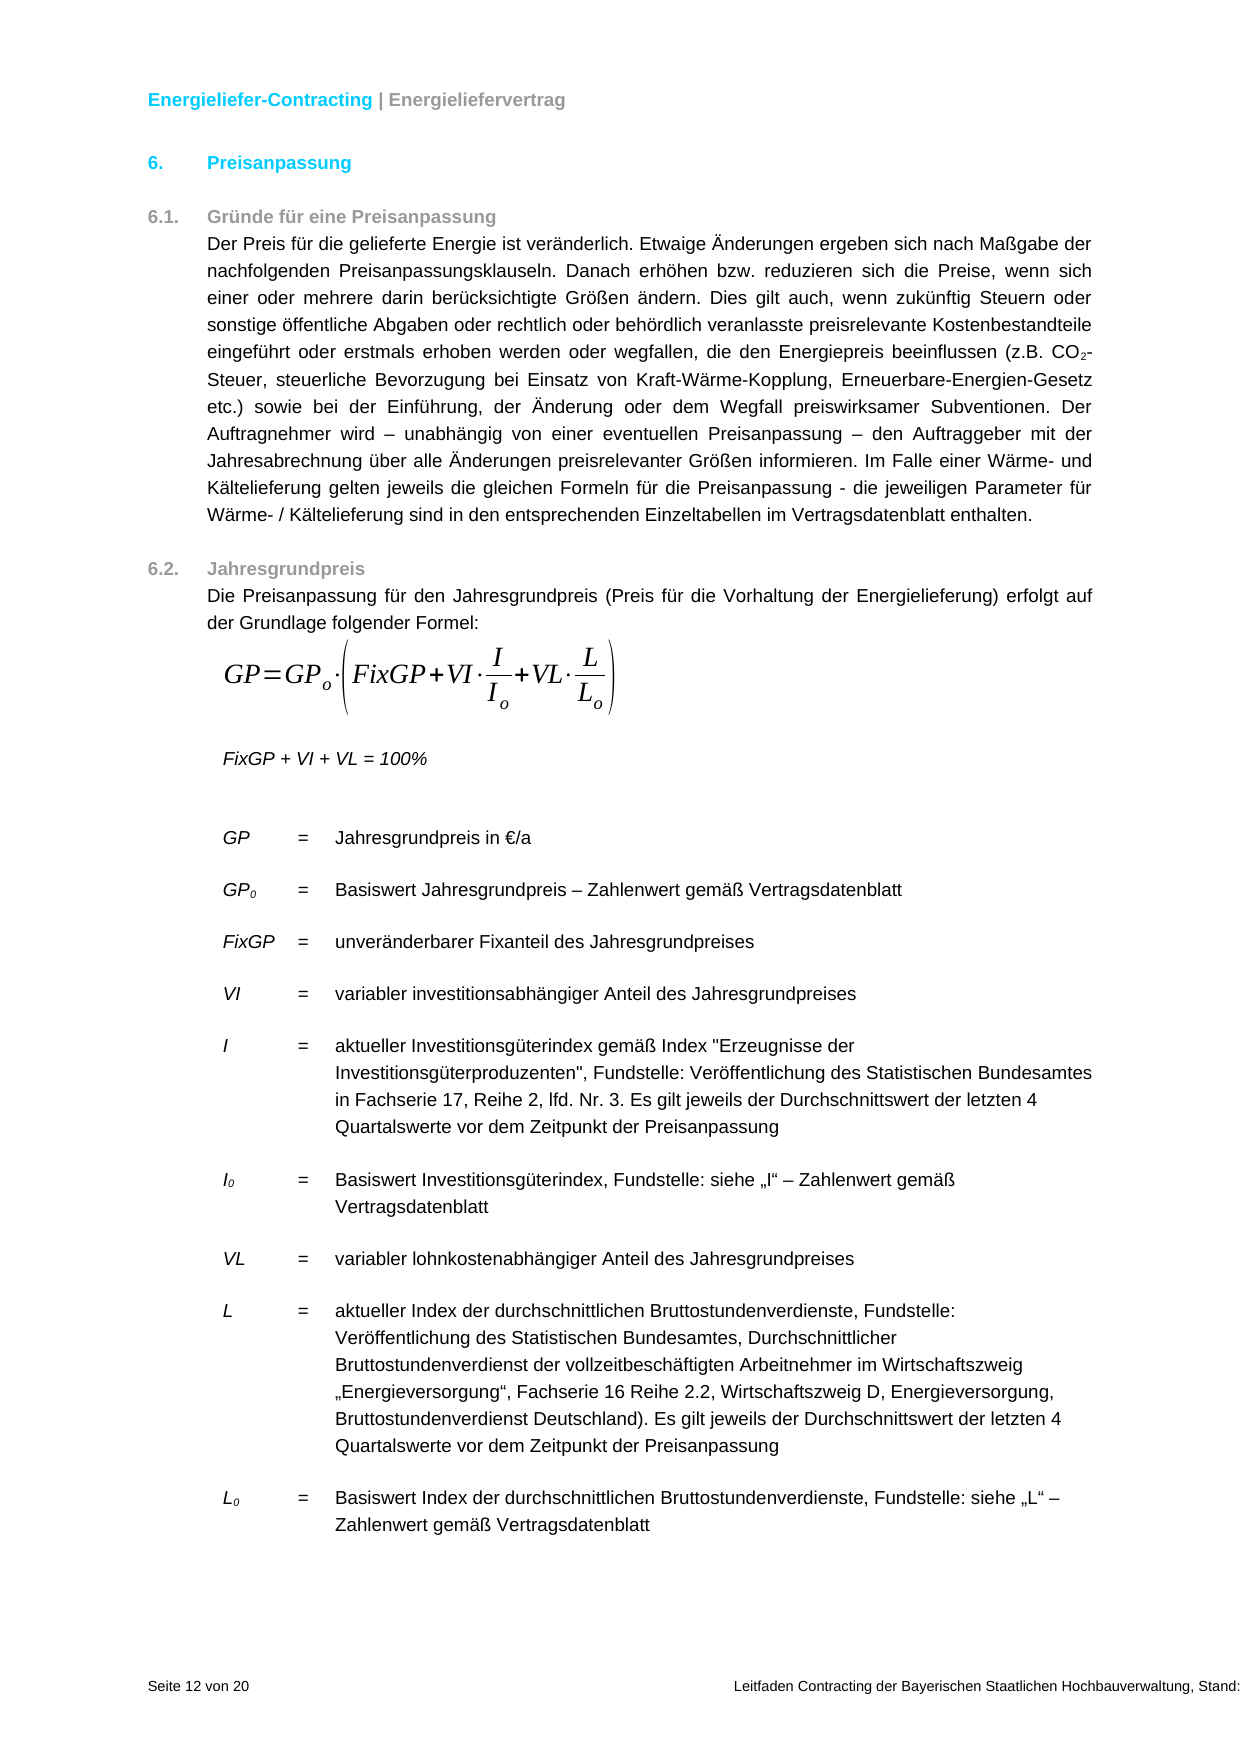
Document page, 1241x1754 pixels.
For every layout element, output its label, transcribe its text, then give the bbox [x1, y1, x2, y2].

text VI = variabler investitionsabhängiger Anteil des Jahresgrundpreises [223, 979, 1092, 1006]
text I0 = Basiswert Investitionsgüterindex, Fundstelle: siehe „I“ – Zahlenwert gemäß Vertragsdatenblatt [223, 1164, 1092, 1218]
text GP0 = Basiswert Jahresgrundpreis – Zahlenwert gemäß Vertragsdatenblatt [223, 875, 1092, 902]
text VL = variabler lohnkostenabhängiger Anteil des Jahresgrundpreises [223, 1243, 1092, 1271]
text FixGP + VI + VL = 100% [223, 743, 1092, 771]
text Die Preisanpassung für den Jahresgrundpreis (Preis für die Vorhaltung der Energielieferung) erfolgt auf der Grundlage folgender Formel: [207, 581, 1092, 635]
text L0 = Basiswert Index der durchschnittlichen Bruttostundenverdienste, Fundstelle: siehe „L“ – Zahlenwert gemäß Vertragsdatenblatt [223, 1483, 1092, 1537]
text GP = Jahresgrundpreis in €/a [223, 823, 1092, 850]
text 6.2. Jahresgrundpreis [148, 554, 1092, 581]
text Der Preis für die gelieferte Energie ist veränderlich. Etwaige Änderungen ergeben sich nach Maßgabe der nachfolgenden Preisanpassungsklauseln. Danach erhöhen bzw. reduzieren sich die Preise, wenn sich einer oder mehrere darin berücksichtigte Größen ändern. Dies gilt auch, wenn zukünftig Steuern oder sonstige öffentliche Abgaben oder rechtlich oder behördlich veranlasste preisrelevante Kostenbestandteile eingeführt oder erstmals erhoben werden oder wegfallen, die den Energiepreis beeinflussen (z.B. CO2-Steuer, steuerliche Bevorzugung bei Einsatz von Kraft-Wärme-Kopplung, Erneuerbare-Energien-Gesetz etc.) sowie bei der Einführung, der Änderung oder dem Wegfall preiswirksamer Subventionen. Der Auftragnehmer wird – unabhängig von einer eventuellen Preisanpassung – den Auftraggeber mit der Jahresabrechnung über alle Änderungen preisrelevanter Größen informieren. Im Falle einer Wärme- und Kältelieferung gelten jeweils die gleichen Formeln für die Preisanpassung - die jeweiligen Parameter für Wärme- / Kältelieferung sind in den entsprechenden Einzeltabellen im Vertragsdatenblatt enthalten. [207, 229, 1092, 527]
text I = aktueller Investitionsgüterindex gemäß Index "Erzeugnisse der Investitionsgüterproduzenten", Fundstelle: Veröffentlichung des Statistischen Bundesamtes in Fachserie 17, Reihe 2, lfd. Nr. 3. Es gilt jeweils der Durchschnittswert der letzten 4 Quartalswerte vor dem Zeitpunkt der Preisanpassung [223, 1031, 1092, 1139]
text L = aktueller Index der durchschnittlichen Bruttostundenverdienste, Fundstelle: Veröffentlichung des Statistischen Bundesamtes, Durchschnittlicher Bruttostundenverdienst der vollzeitbeschäftigten Arbeitnehmer im Wirtschaftszweig „Energieversorgung“, Fachserie 16 Reihe 2.2, Wirtschaftszweig D, Energieversorgung, Bruttostundenverdienst Deutschland). Es gilt jeweils der Durchschnittswert der letzten 4 Quartalswerte vor dem Zeitpunkt der Preisanpassung [223, 1296, 1092, 1458]
text 6.1. Gründe für eine Preisanpassung [148, 202, 1092, 229]
text FixGP = unveränderbarer Fixanteil des Jahresgrundpreises [223, 927, 1092, 954]
text 6. Preisanpassung [148, 148, 1092, 175]
